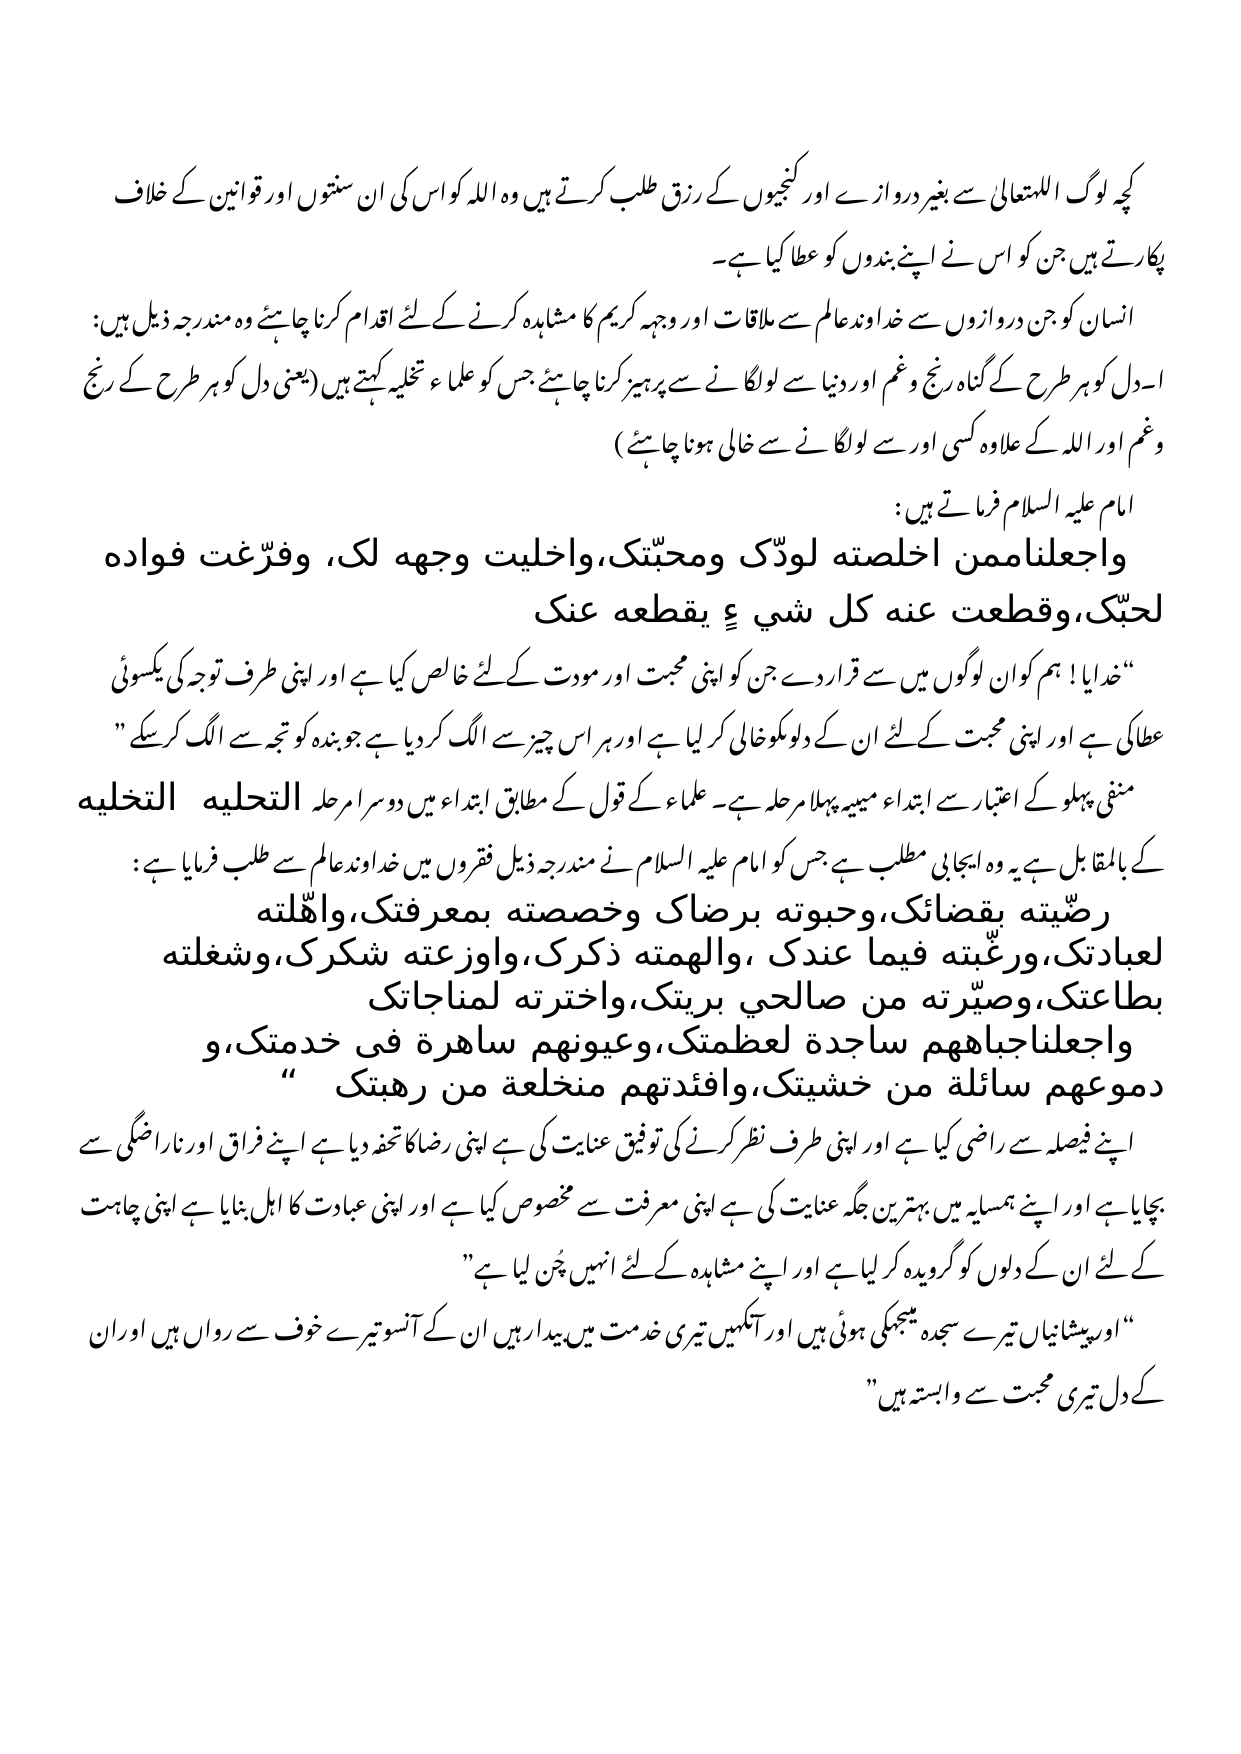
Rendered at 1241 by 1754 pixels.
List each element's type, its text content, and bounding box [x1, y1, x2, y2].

text امام عليہ السلام فرما تے ہيں : [75, 469, 1165, 531]
text “اور پيشانياں تيرے سجدہ ميںجهکی ہوئی ہيں اور آنکهيں تيری خدمت ميں بيدار ہيں ان کے آنسو تيرے خوف سے رواں ہيں اوران کے دل تيری محبت سے وابستہ ہيں” [75, 1293, 1165, 1418]
text رضّيته بقضائک،وحبوته برضاک وخصصته بمعرفتک،واهّلته لعبادتک،ورغّبته فيما عندک ،والهمته ذکرک،واوزعته شکرک،وشغلته بطاعتک،وصيّرته من صالحي بریتک،واخترته لمناجاتک [75, 887, 1165, 1018]
text کچه لوگ اللهتعالیٰ سے بغير درواز ے اور کنجيوں کے رزق طلب کرتے ہيں وہ الله کواس کی ان سنتوں اور قوانين کے خلاف پکارتے ہيں جن کو اس نے اپنے بندوں کو عطا کيا ہے۔ [75, 156, 1165, 281]
text اپنے فيصلہ سے راضی کيا ہے اور اپنی طرف نظرکرنے کی توفيق عنایت کی ہے اپنی رضاکاتحفہ دیا ہے اپنے فراق اور ناراضگی سے بچایاہے اور اپنے ہمسایہ ميں بہترین جگہ عنایت کی ہے اپنی معرفت سے مخصوص کيا ہے اور اپنی عبادت کا اہل بنایا ہے اپنی چاہت کے لئے ان کے دلوں کو گرویدہ کر لياہے اور اپنے مشاہدہ کےلئے انهيں چُن ليا ہے” [75, 1106, 1165, 1293]
text واجعلناجباههم ساجدة لعظمتک،وعيونهم ساهرة فی خدمتک،و دموعهم سائلة من خشيتک،وافئدتهم منخلعة من رهبتک “ [75, 1018, 1165, 1106]
text واجعلناممن اخلصته لودّک ومحبّتک،واخليت وجهه لک، وفرّغت فواده لحبّک،وقطعت عنه کل شي ءٍ یقطعه عنک [75, 531, 1165, 637]
text “خدایا! ہم کوان لوگوں ميں سے قرار دے جن کو اپنی محبت اور مودت کےلئے خالص کيا ہے اور اپنی طرف توجہ کی یکسوئی عطاکی ہے اور اپنی محبت کےلئے ان کے دلوںکوخالی کر ليا ہے اور ہر اس چيز سے الگ کر دیا ہے جو بندہ کو تجه سے الگ کرسکے ” [75, 637, 1165, 762]
text منفی پہلو کے اعتبار سے ابتداء ميںيہ پہلا مرحلہ ہے۔ علماء کے قول کے مطابق ابتداء ميں دوسرا مرحلہ التحليه التخليه کے بالمقا بل ہے یہ وہ ایجابی مطلب ہے جس کو امام عليہ السلام نے مندرجہ ذیل فقروں ميں خداوندعالم سے طلب فرمایا ہے : [75, 762, 1165, 887]
text انسان کو جن دروازوں سے خداوندعالم سے ملاقات اور وجہہ کریم کا مشاہدہ کرنے کےلئے اقدام کرنا چاہئے وہ مندرجہ ذیل ہيں: ا۔دل کو ہر طرح کے گناہ رنج وغم اور دنيا سے لولگا نے سے پرہيز کرنا چاہئے جس کو علما ء تخليہ کہتے ہيں (یعنی دل کو ہر طرح کے رنج وغم اور الله کے علاوہ کسی اور سے لولگا نے سے خالی ہونا چاہئے ) [75, 281, 1165, 469]
